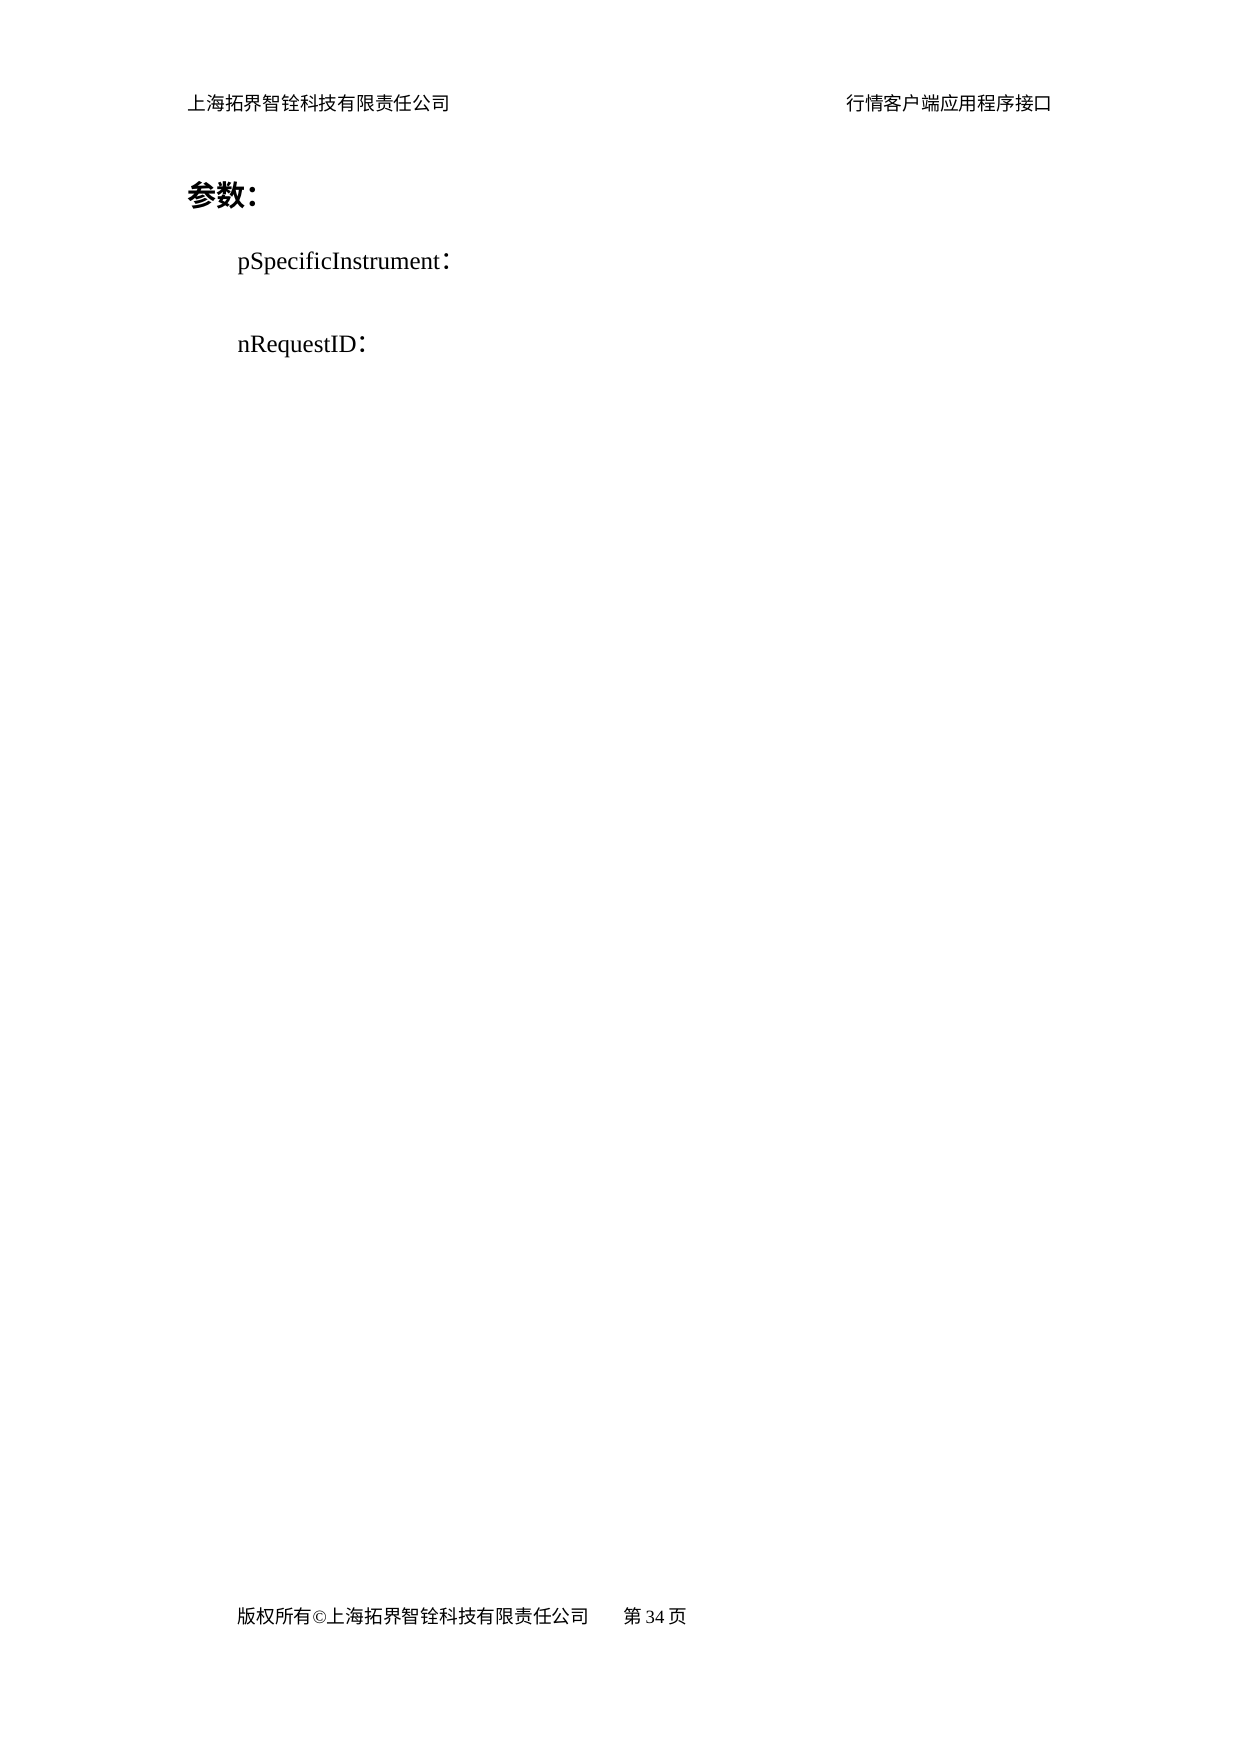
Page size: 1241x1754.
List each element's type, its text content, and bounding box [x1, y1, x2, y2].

text 参数： [187, 161, 1053, 226]
text pSpecificInstrument： [187, 226, 1053, 291]
text nRequestID： [187, 309, 1053, 374]
